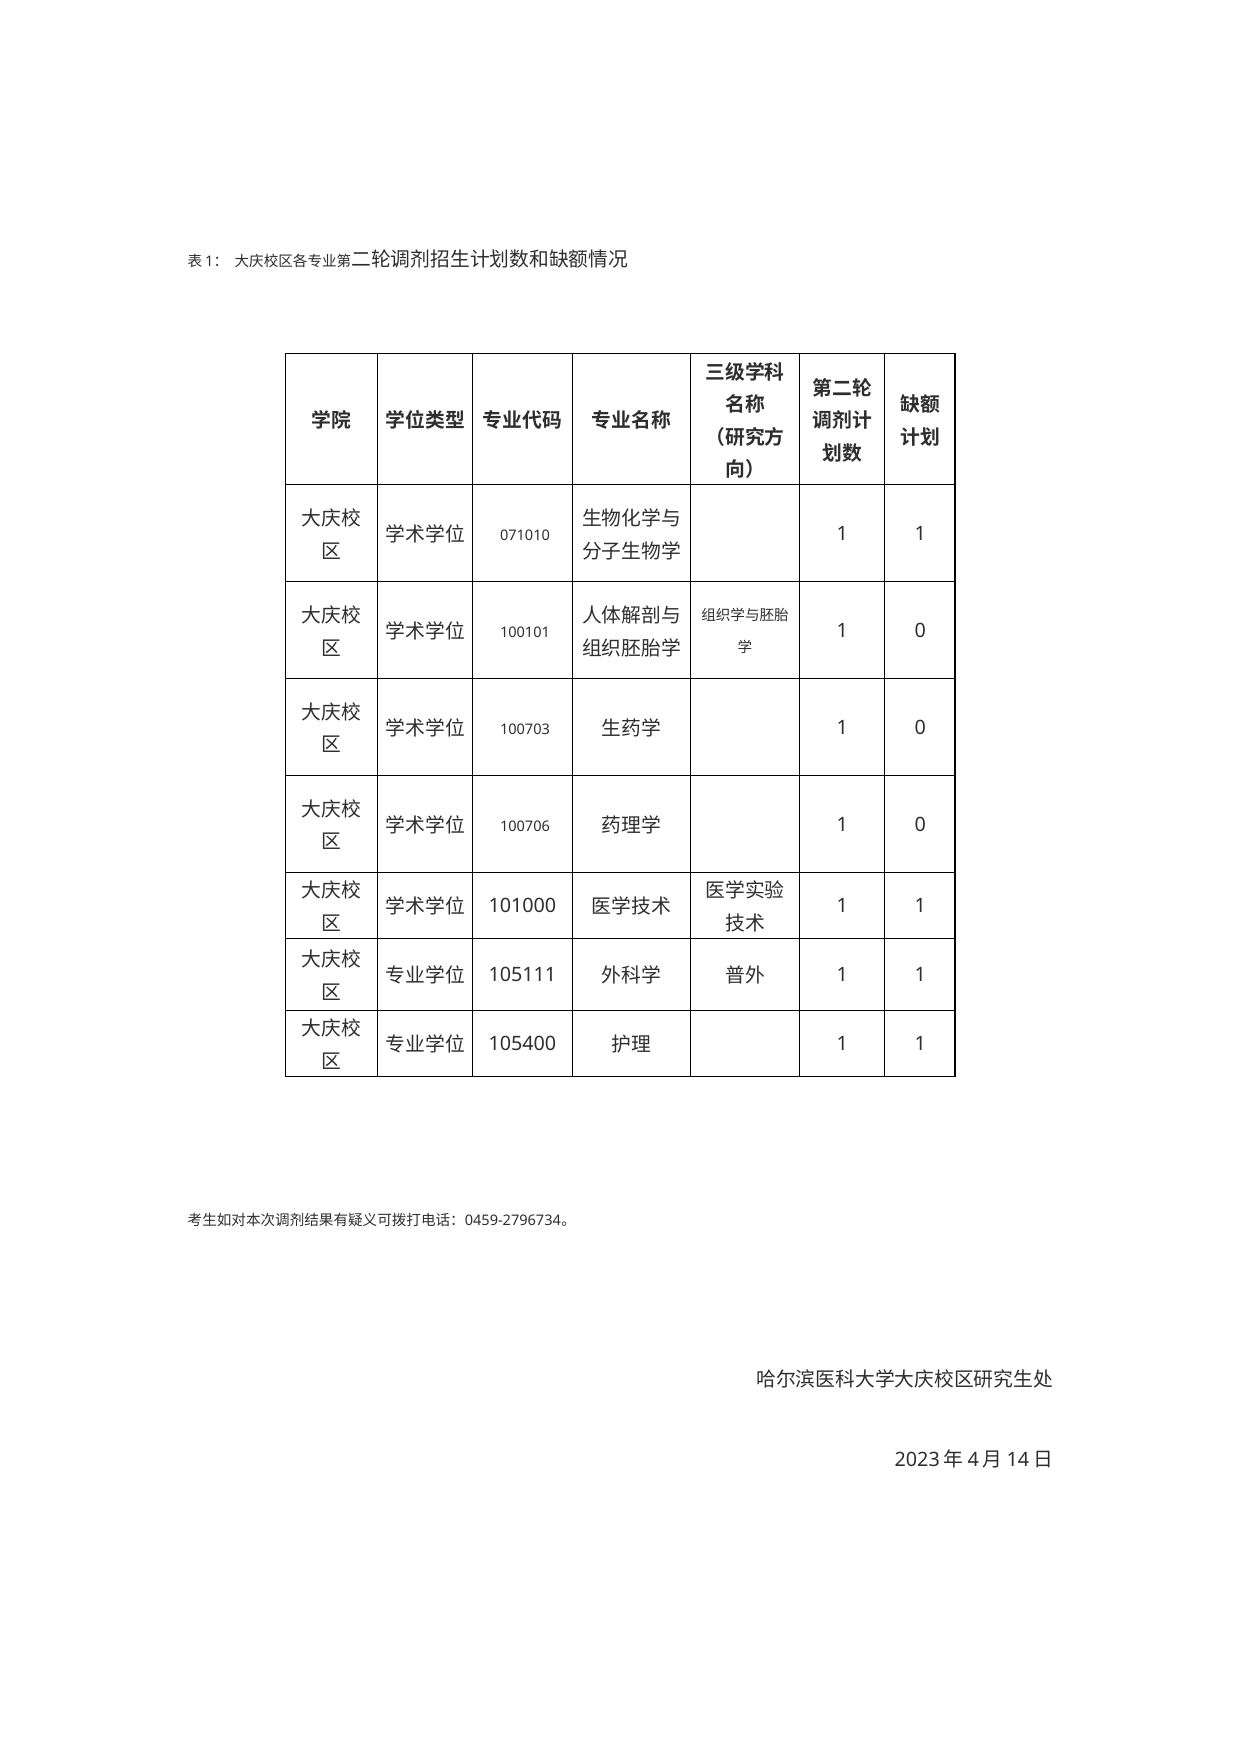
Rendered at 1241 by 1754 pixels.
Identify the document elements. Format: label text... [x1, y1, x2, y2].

table_cell 1 [800, 679, 884, 775]
table_cell 1 [800, 873, 884, 938]
table_cell 专业学位 [378, 1011, 472, 1076]
table_header 专业代码 [473, 354, 572, 484]
table_cell 学术学位 [378, 776, 472, 872]
table_cell 0 [885, 582, 954, 678]
table_header 第二轮调剂计划数 [800, 354, 884, 484]
table_cell 1 [800, 939, 884, 1010]
table_header 学位类型 [378, 354, 472, 484]
table_cell 1 [800, 485, 884, 581]
table_cell 105111 [473, 939, 572, 1010]
table_header 缺额计划 [885, 354, 954, 484]
table_cell 组织学与胚胎学 [691, 582, 799, 678]
table_cell 1 [885, 939, 954, 1010]
table_cell 生药学 [573, 679, 690, 775]
table_cell 105400 [473, 1011, 572, 1076]
table_cell [691, 1011, 799, 1076]
table_cell 101000 [473, 873, 572, 938]
table_cell 大庆校区 [286, 582, 377, 678]
table_cell 1 [885, 485, 954, 581]
table_cell 100101 [473, 582, 572, 678]
table_cell 大庆校区 [286, 776, 377, 872]
table_cell 大庆校区 [286, 1011, 377, 1076]
table_cell 大庆校区 [286, 485, 377, 581]
table_cell 0 [885, 776, 954, 872]
text 2023年4月14日 [187, 1441, 1053, 1474]
table_cell [691, 776, 799, 872]
table_cell 071010 [473, 485, 572, 581]
table_cell 学术学位 [378, 679, 472, 775]
table_cell 药理学 [573, 776, 690, 872]
table_cell 100706 [473, 776, 572, 872]
table_header 学院 [286, 354, 377, 484]
table_cell 护理 [573, 1011, 690, 1076]
table_cell 人体解剖与组织胚胎学 [573, 582, 690, 678]
table_cell 1 [800, 1011, 884, 1076]
table_cell 1 [885, 873, 954, 938]
table_header 专业名称 [573, 354, 690, 484]
table_cell 学术学位 [378, 873, 472, 938]
table_cell 大庆校区 [286, 679, 377, 775]
table_cell 生物化学与分子生物学 [573, 485, 690, 581]
table_cell 学术学位 [378, 485, 472, 581]
table_cell 大庆校区 [286, 873, 377, 938]
text 考生如对本次调剂结果有疑义可拨打电话：0459-2796734。 [187, 1203, 1053, 1236]
text 表1： 大庆校区各专业第二轮调剂招生计划数和缺额情况 [187, 241, 1053, 274]
table_cell 1 [800, 582, 884, 678]
table_cell 大庆校区 [286, 939, 377, 1010]
text 哈尔滨医科大学大庆校区研究生处 [187, 1362, 1053, 1394]
table_cell 医学技术 [573, 873, 690, 938]
table_cell 学术学位 [378, 582, 472, 678]
table_cell 普外 [691, 939, 799, 1010]
table_cell 1 [885, 1011, 954, 1076]
table_cell 1 [800, 776, 884, 872]
table_header 三级学科名称 （研究方向） [691, 354, 799, 484]
table_cell 医学实验技术 [691, 873, 799, 938]
table_cell 100703 [473, 679, 572, 775]
table_cell 专业学位 [378, 939, 472, 1010]
table_cell [691, 679, 799, 775]
table_cell 0 [885, 679, 954, 775]
table_cell [691, 485, 799, 581]
table_cell 外科学 [573, 939, 690, 1010]
